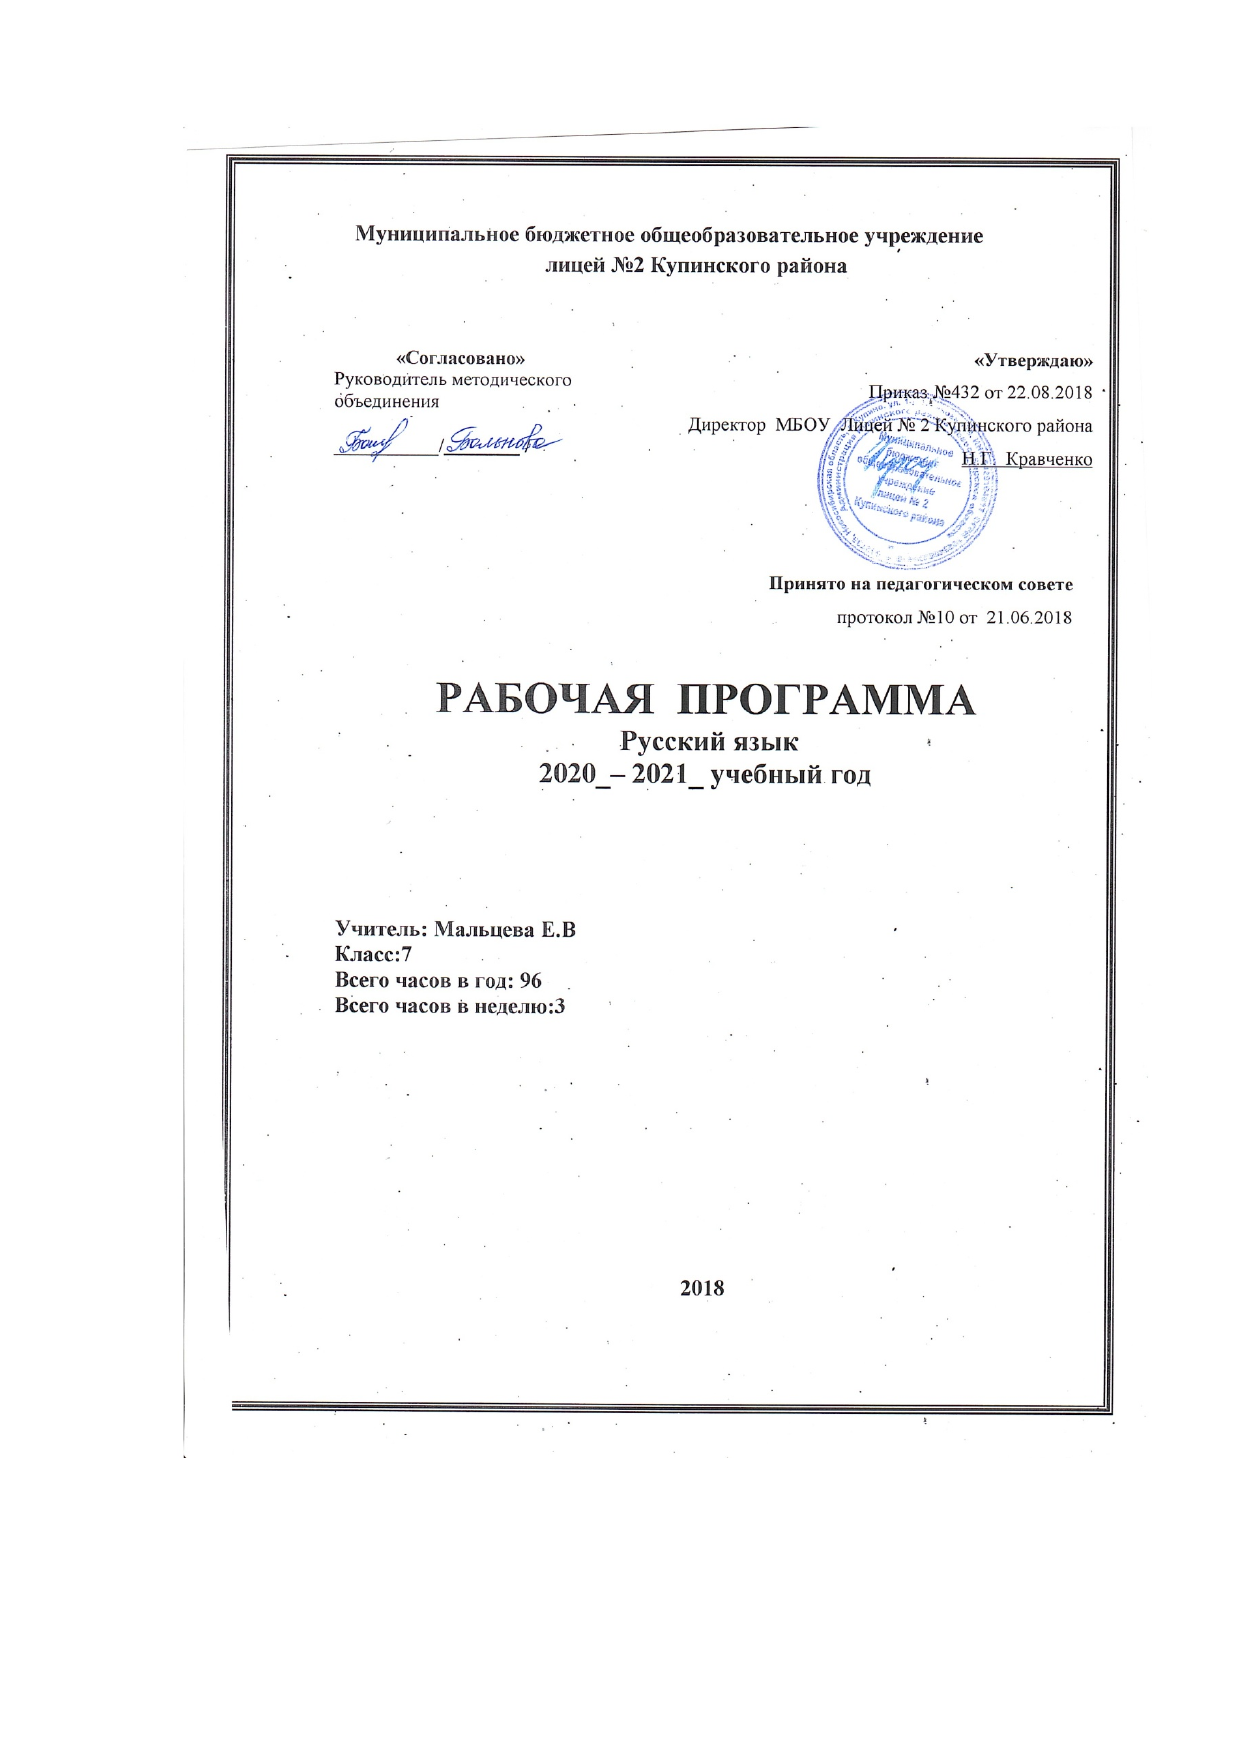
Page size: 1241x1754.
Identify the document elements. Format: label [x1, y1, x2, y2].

picture [177, 118, 1152, 1458]
